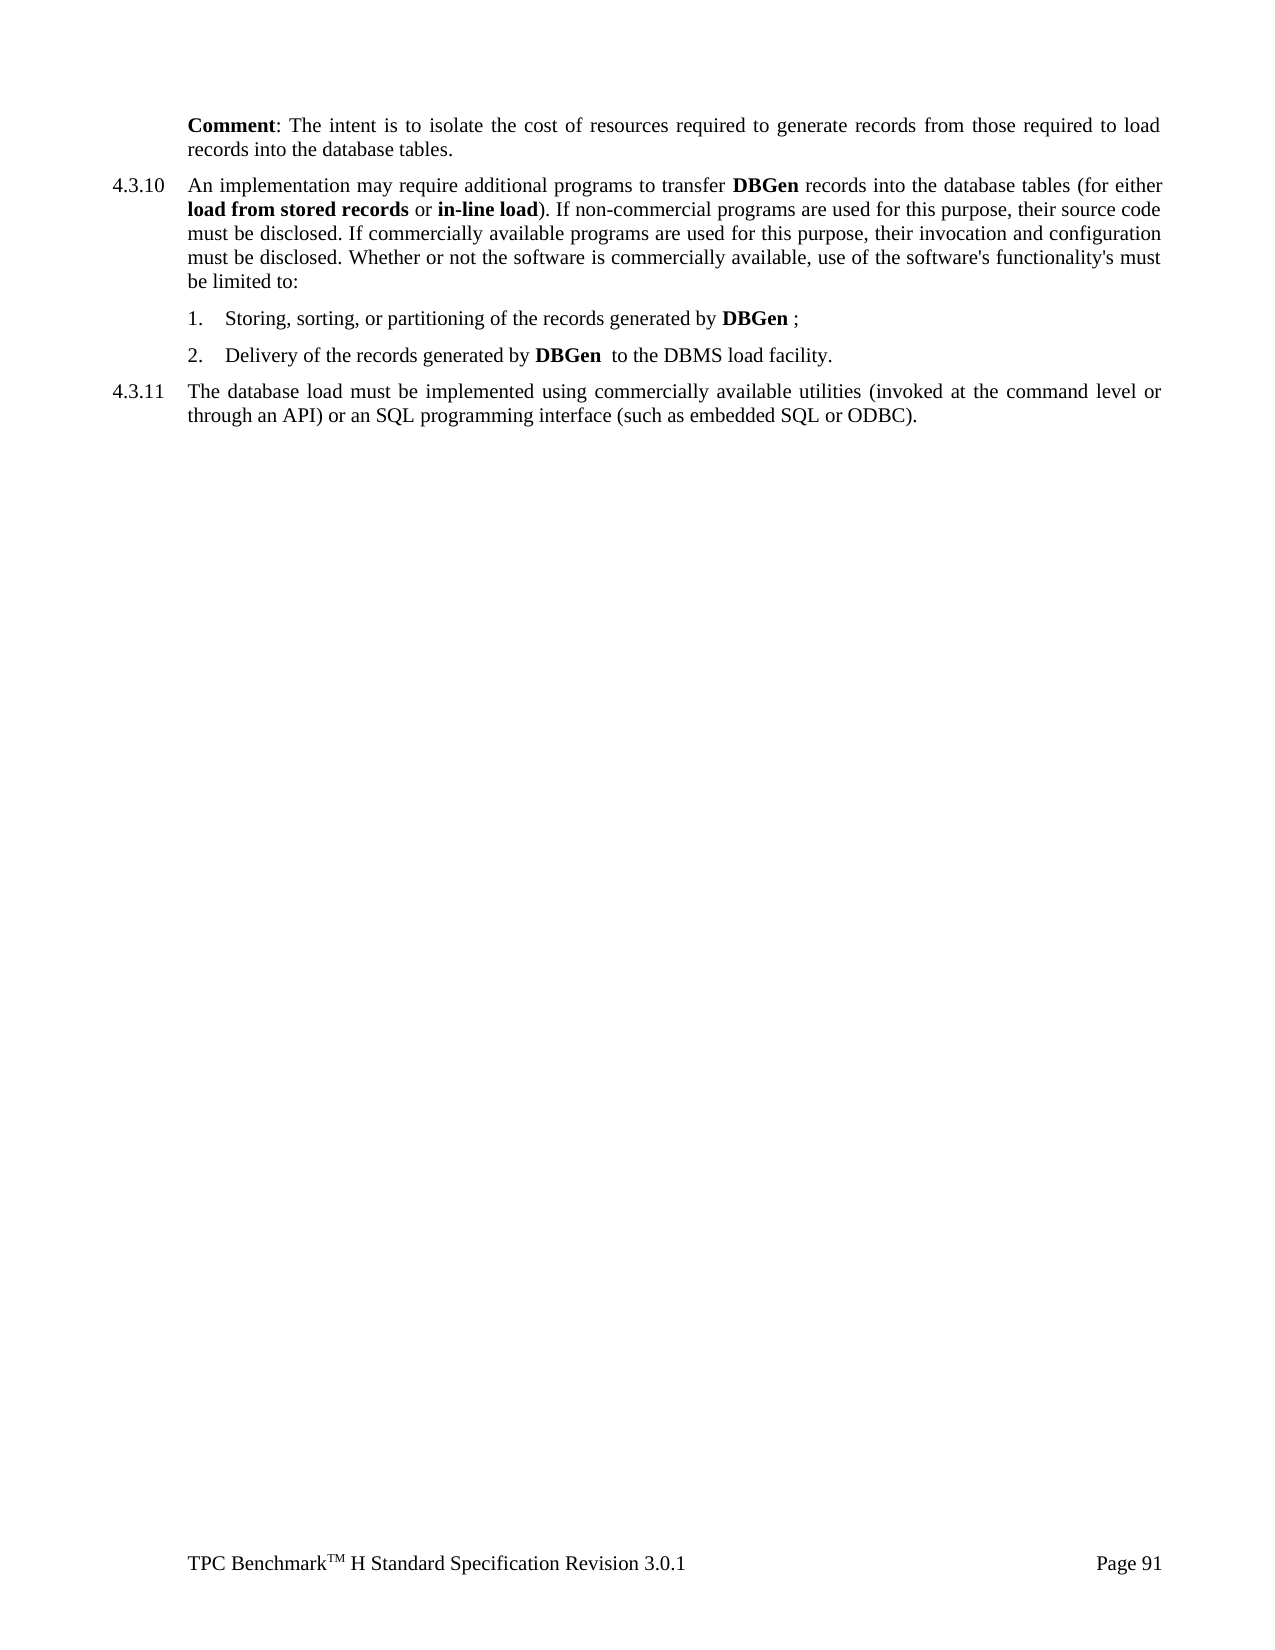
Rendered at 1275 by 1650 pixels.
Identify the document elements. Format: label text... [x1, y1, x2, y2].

list Storing, sorting, or partitioning of the records generated by DBGen ; [187, 306, 1162, 330]
subtitle The database load must be implemented using commercially available utilities (invoked at the command level or through an API) or an SQL programming interface (such as embedded SQL or ODBC). [112, 379, 1162, 427]
subtitle An implementation may require additional programs to transfer DBGen records into the database tables (for either load from stored records or in-line load). If non-commercial programs are used for this purpose, their source code must be disclosed. If commercially available programs are used for this purpose, their invocation and configuration must be disclosed. Whether or not the software is commercially available, use of the software's functionality's must be limited to: [112, 173, 1162, 293]
text Delivery of the records generated by DBGen to the DBMS load facility. [187, 342, 1162, 367]
text Comment: The intent is to isolate the cost of resources required to generate records from those required to load records into the database tables. [187, 112, 1162, 161]
